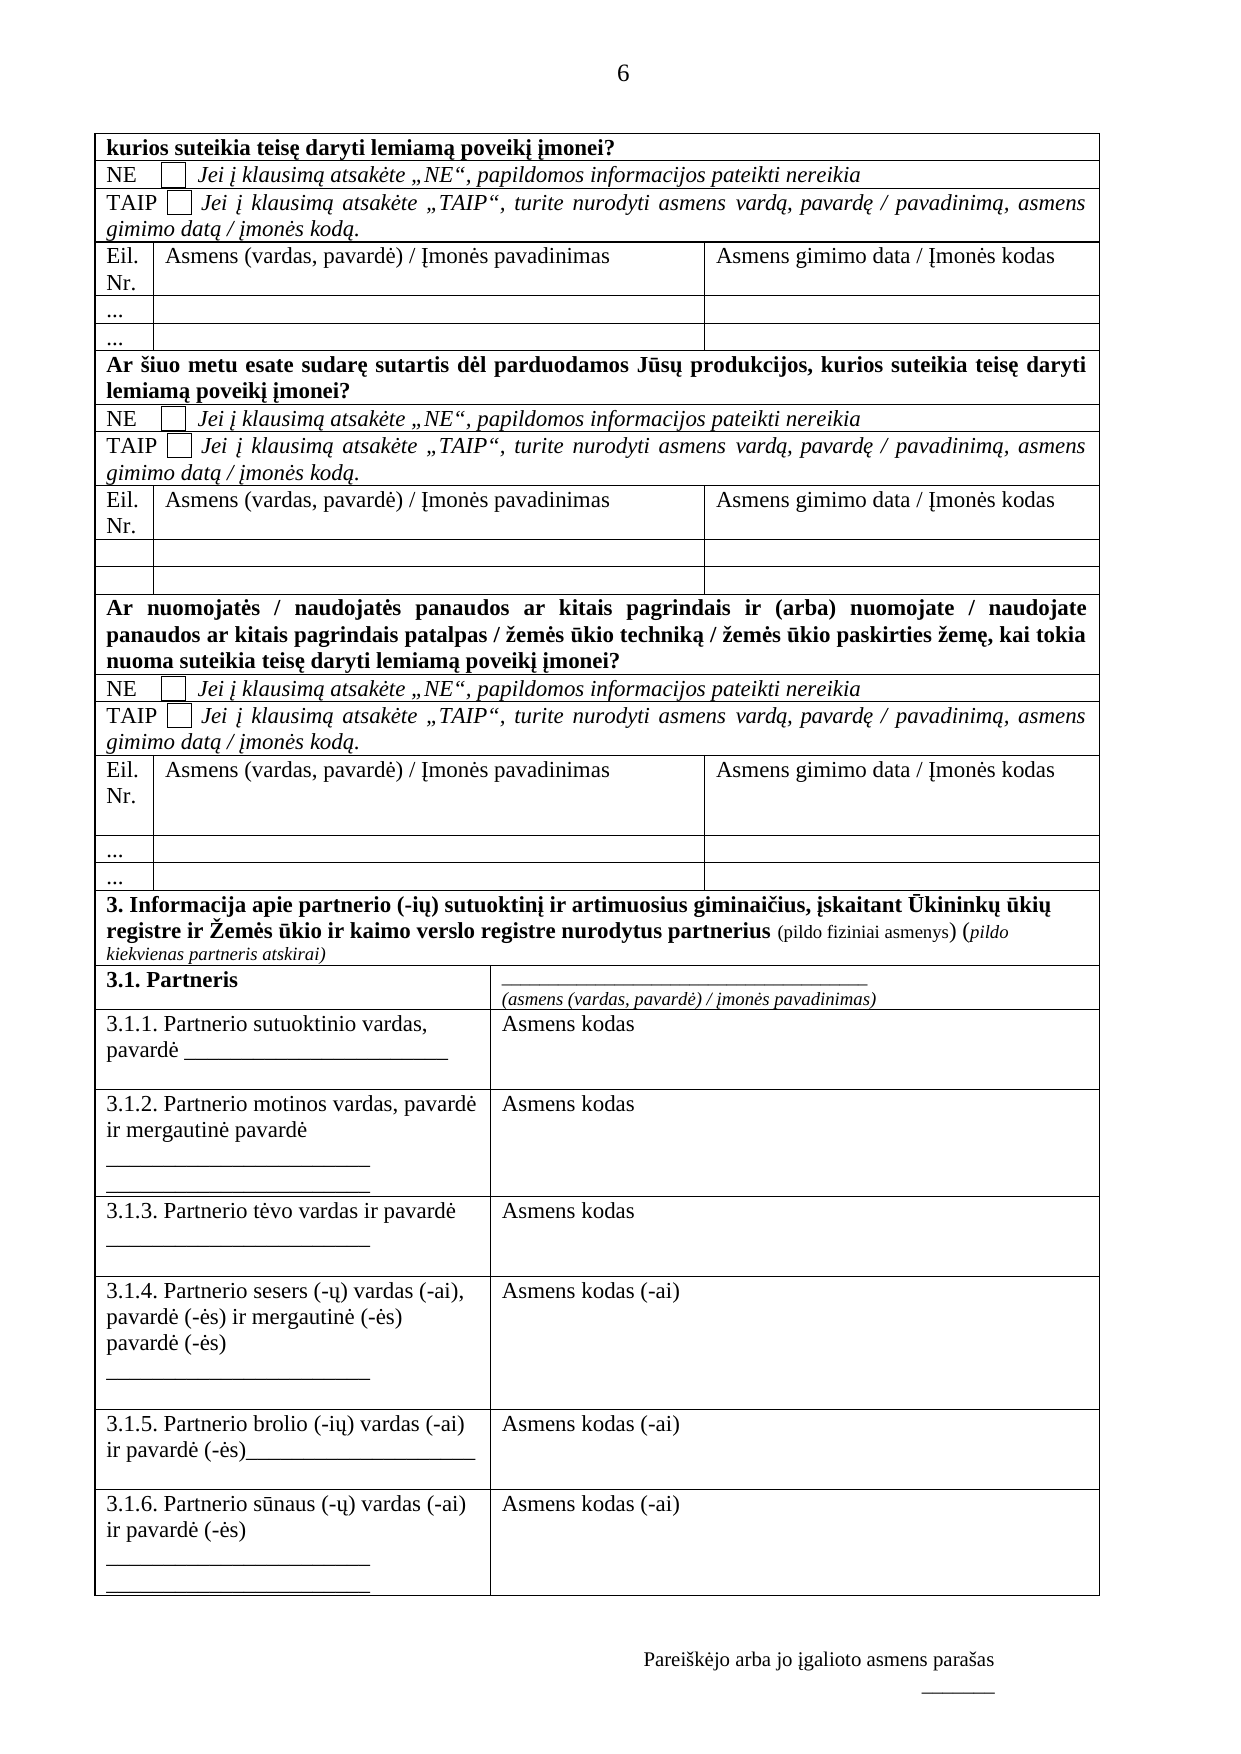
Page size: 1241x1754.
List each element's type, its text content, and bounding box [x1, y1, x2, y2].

table_cell [154, 324, 704, 350]
table_cell ... [96, 296, 153, 323]
table_cell [96, 540, 153, 566]
table_cell 3.1.6. Partnerio sūnaus (-ų) vardas (-ai) ir pavardė (-ės) _______________________ _______________________ [96, 1490, 490, 1595]
table_cell Asmens gimimo data / Įmonės kodas [705, 756, 1099, 835]
table_cell [96, 567, 153, 593]
table_cell [154, 296, 704, 323]
table_cell TAIP Jei į klausimą atsakėte „TAIP“, turite nurodyti asmens vardą, pavardę / pavadinimą, asmens gimimo datą / įmonės kodą. [96, 189, 1099, 241]
table_cell Eil. Nr. [96, 486, 153, 539]
table_cell [154, 567, 704, 593]
table_cell 3.1.4. Partnerio sesers (-ų) vardas (-ai), pavardė (-ės) ir mergautinė (-ės) pavardė (-ės) _______________________ [96, 1277, 490, 1408]
table_cell Asmens (vardas, pavardė) / Įmonės pavadinimas [154, 243, 704, 295]
table_cell Asmens kodas (-ai) [491, 1277, 1099, 1408]
table_cell [705, 540, 1099, 566]
table_cell Asmens gimimo data / Įmonės kodas [705, 486, 1099, 539]
table_cell [154, 540, 704, 566]
table_cell Asmens kodas [491, 1090, 1099, 1196]
table_cell [154, 863, 704, 889]
table_cell Asmens kodas (-ai) [491, 1410, 1099, 1489]
table_cell Asmens kodas (-ai) [491, 1490, 1099, 1595]
table_cell TAIP Jei į klausimą atsakėte „TAIP“, turite nurodyti asmens vardą, pavardę / pavadinimą, asmens gimimo datą / įmonės kodą. [96, 702, 1099, 755]
table_cell NE Jei į klausimą atsakėte „NE“, papildomos informacijos pateikti nereikia [96, 161, 1099, 188]
table_cell Asmens kodas [491, 1010, 1099, 1089]
table_cell 3.1.5. Partnerio brolio (-ių) vardas (-ai) ir pavardė (-ės)____________________ [96, 1410, 490, 1489]
table_cell [154, 836, 704, 862]
table_cell Asmens kodas [491, 1197, 1099, 1276]
table_cell Asmens (vardas, pavardė) / Įmonės pavadinimas [154, 756, 704, 835]
table_cell Eil. Nr. [96, 243, 153, 295]
table_cell [705, 863, 1099, 889]
table_cell [705, 296, 1099, 323]
table_cell Ar šiuo metu esate sudarę sutartis dėl parduodamos Jūsų produkcijos, kurios suteikia teisę daryti lemiamą poveikį įmonei? [96, 351, 1099, 404]
table_cell TAIP Jei į klausimą atsakėte „TAIP“, turite nurodyti asmens vardą, pavardę / pavadinimą, asmens gimimo datą / įmonės kodą. [96, 432, 1099, 485]
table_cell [96, 134, 1099, 160]
table_cell _______________________________________ (asmens (vardas, pavardė) / įmonės pavadinimas) [491, 966, 1099, 1009]
table_cell NE Jei į klausimą atsakėte „NE“, papildomos informacijos pateikti nereikia [96, 405, 1099, 431]
table_cell Asmens (vardas, pavardė) / Įmonės pavadinimas [154, 486, 704, 539]
table_cell Eil. Nr. [96, 756, 153, 835]
table_cell ... [96, 863, 153, 889]
table_cell 3.1.2. Partnerio motinos vardas, pavardė ir mergautinė pavardė _______________________ _______________________ [96, 1090, 490, 1196]
table_cell NE Jei į klausimą atsakėte „NE“, papildomos informacijos pateikti nereikia [96, 675, 1099, 701]
table_cell [705, 324, 1099, 350]
table_cell Asmens gimimo data / Įmonės kodas [705, 243, 1099, 295]
table_cell 3. Informacija apie partnerio (-ių) sutuoktinį ir artimuosius giminaičius, įskaitant Ūkininkų ūkių registre ir Žemės ūkio ir kaimo verslo registre nurodytus partnerius (pildo fiziniai asmenys) (pildo kiekvienas partneris atskirai) [96, 891, 1099, 965]
table_cell ... [96, 836, 153, 862]
table_cell [705, 836, 1099, 862]
table_cell Ar nuomojatės / naudojatės panaudos ar kitais pagrindais ir (arba) nuomojate / naudojate panaudos ar kitais pagrindais patalpas / žemės ūkio techniką / žemės ūkio paskirties žemę, kai tokia nuoma suteikia teisę daryti lemiamą poveikį įmonei? [96, 595, 1099, 673]
table_cell [705, 567, 1099, 593]
table_cell 3.1.1. Partnerio sutuoktinio vardas, pavardė _______________________ [96, 1010, 490, 1089]
table_cell 3.1. Partneris [96, 966, 490, 1009]
table_cell 3.1.3. Partnerio tėvo vardas ir pavardė _______________________ [96, 1197, 490, 1276]
table_cell ... [96, 324, 153, 350]
